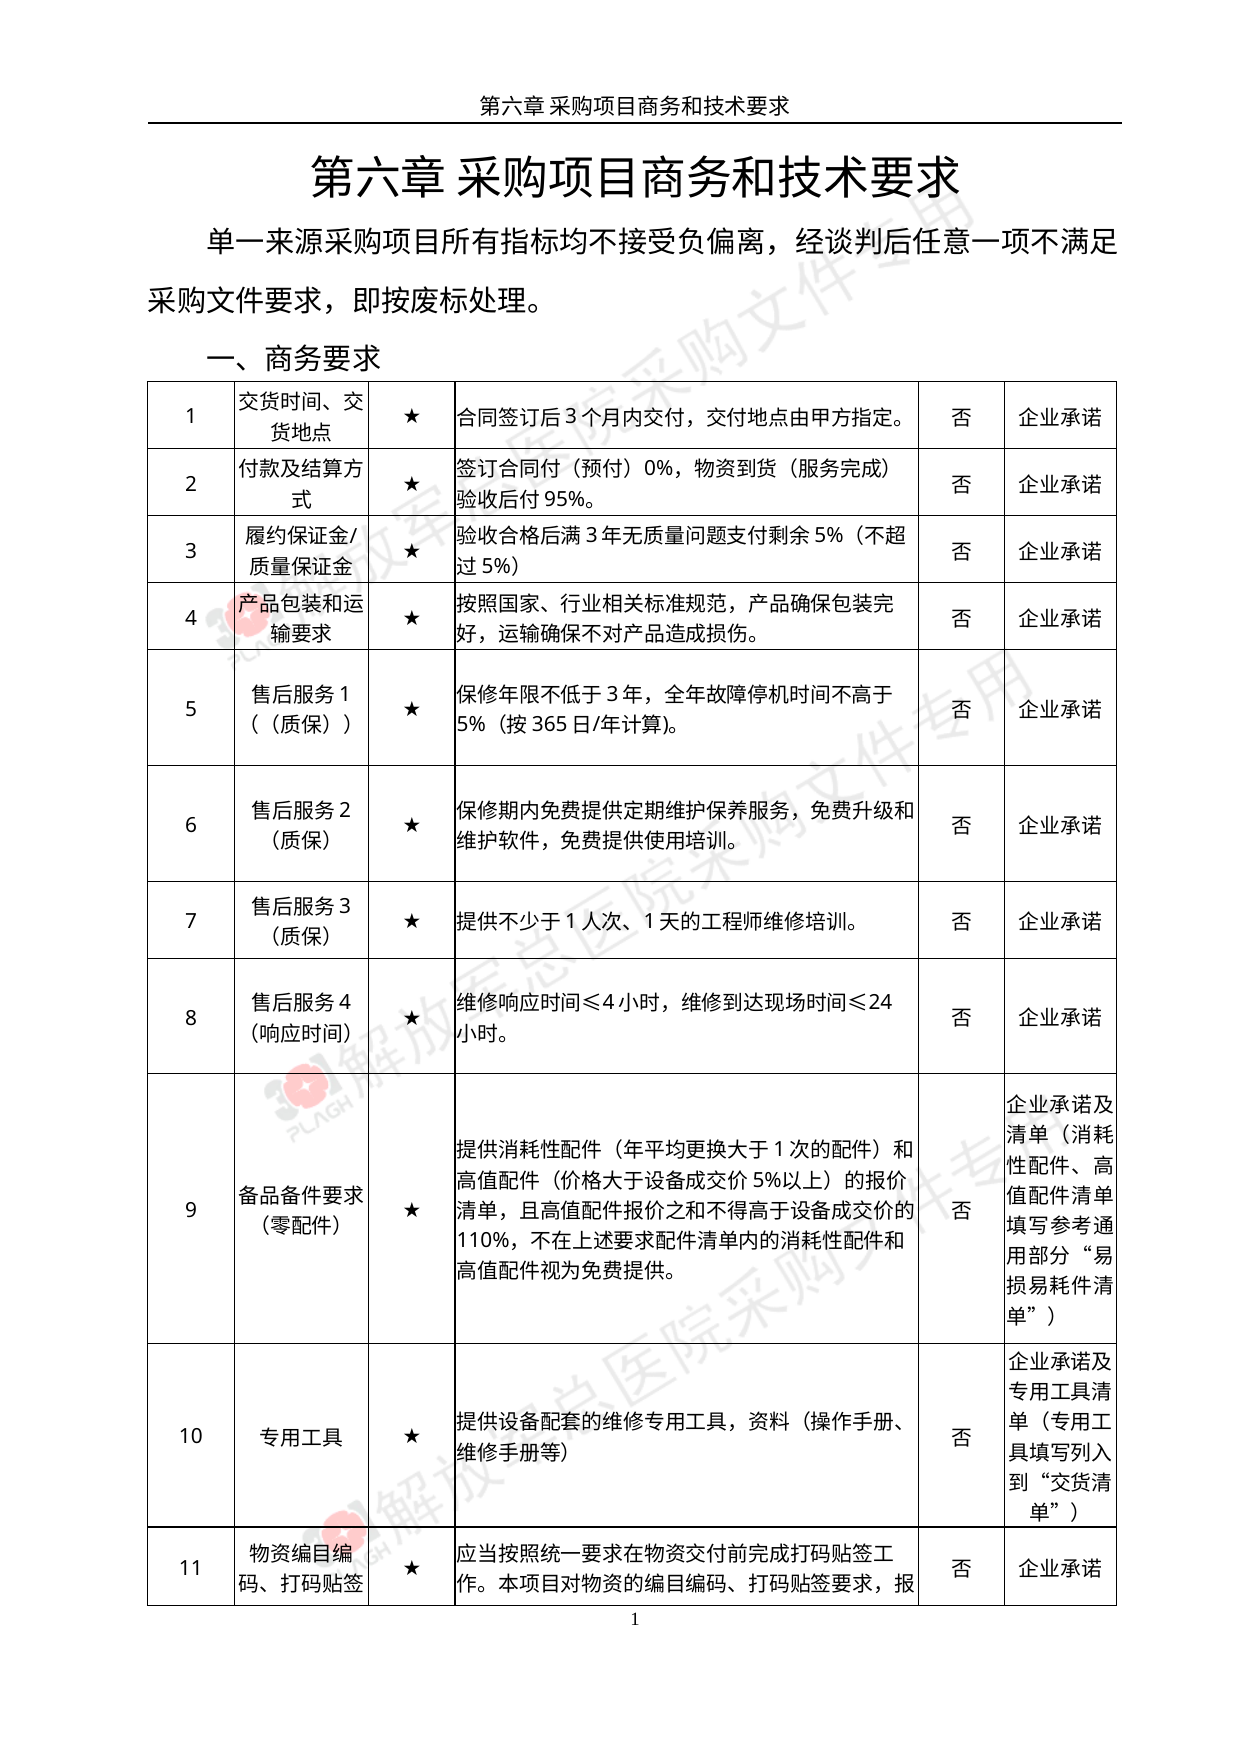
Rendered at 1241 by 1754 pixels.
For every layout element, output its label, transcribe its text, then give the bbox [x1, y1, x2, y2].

table_cell ★ [369, 449, 454, 515]
table_cell 按照国家、行业相关标准规范，产品确保包装完好，运输确保不对产品造成损伤。 [456, 583, 918, 649]
table_cell 产品包装和运输要求 [235, 583, 368, 649]
table_cell ★ [369, 959, 454, 1073]
table_header 否 [919, 382, 1004, 448]
table_cell 否 [919, 1528, 1004, 1605]
table_cell 企业承诺 [1005, 650, 1116, 765]
table_cell 提供消耗性配件（年平均更换大于1次的配件）和高值配件（价格大于设备成交价5%以上）的报价清单，且高值配件报价之和不得高于设备成交价的110%，不在上述要求配件清单内的消耗性配件和高值配件视为免费提供。 [456, 1074, 918, 1343]
table_cell 企业承诺 [1005, 516, 1116, 582]
table_cell 企业承诺 [1005, 449, 1116, 515]
table_cell 维修响应时间≤4小时，维修到达现场时间≤24小时。 [456, 959, 918, 1073]
table_cell 6 [148, 766, 234, 881]
table_cell 保修期内免费提供定期维护保养服务，免费升级和维护软件，免费提供使用培训。 [456, 766, 918, 881]
table_cell 否 [919, 516, 1004, 582]
table_cell 企业承诺 [1005, 583, 1116, 649]
table_cell 付款及结算方式 [235, 449, 368, 515]
table_cell 提供不少于1人次、1天的工程师维修培训。 [456, 882, 918, 958]
table_cell 专用工具 [235, 1344, 368, 1526]
table_cell 备品备件要求（零配件） [235, 1074, 368, 1343]
text 第六章 采购项目商务和技术要求 [148, 148, 1122, 206]
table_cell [456, 1528, 918, 1605]
table_cell 售后服务1 （（质保）） [235, 650, 368, 765]
table_cell 履约保证金/质量保证金 [235, 516, 368, 582]
table_header 交货时间、交货地点 [235, 382, 368, 448]
table_header ★ [369, 382, 454, 448]
text 一、商务要求 [148, 323, 1122, 381]
table_cell 10 [148, 1344, 234, 1526]
table_cell 物资编目编码、打码贴签要求 [235, 1528, 368, 1605]
table_cell 否 [919, 959, 1004, 1073]
table_cell ★ [369, 650, 454, 765]
table_cell 否 [919, 766, 1004, 881]
table_header 1 [148, 382, 234, 448]
table_cell 企业承诺 [1005, 959, 1116, 1073]
table_cell 9 [148, 1074, 234, 1343]
table_cell 2 [148, 449, 234, 515]
text 单一来源采购项目所有指标均不接受负偏离，经谈判后任意一项不满足采购文件要求，即按废标处理。 [148, 206, 1122, 323]
table_cell 验收合格后满3年无质量问题支付剩余5%（不超过5%） [456, 516, 918, 582]
table_cell 3 [148, 516, 234, 582]
table_cell ★ [369, 766, 454, 881]
table_header 合同签订后3个月内交付，交付地点由甲方指定。 [456, 382, 918, 448]
table_cell ★ [369, 1344, 454, 1526]
table_cell 保修年限不低于3年，全年故障停机时间不高于5%（按365日/年计算)。 [456, 650, 918, 765]
table_cell 签订合同付（预付）0%，物资到货（服务完成）验收后付95%。 [456, 449, 918, 515]
table_cell 企业承诺 [1005, 882, 1116, 958]
table_cell 否 [919, 583, 1004, 649]
table_cell 11 [148, 1528, 234, 1605]
table_cell 否 [919, 1074, 1004, 1343]
table_cell 售后服务3 （质保） [235, 882, 368, 958]
table_cell 5 [148, 650, 234, 765]
table_cell 8 [148, 959, 234, 1073]
table_cell 否 [919, 650, 1004, 765]
table_cell 企业承诺及清单（消耗性配件、高值配件清单填写参考通用部分“易损易耗件清单”） [1005, 1074, 1116, 1343]
table_cell 售后服务4 （响应时间） [235, 959, 368, 1073]
table_cell 否 [919, 1344, 1004, 1526]
table_cell ★ [369, 1528, 454, 1605]
table_cell 售后服务2 （质保） [235, 766, 368, 881]
table_header 企业承诺 [1005, 382, 1116, 448]
table_cell 企业承诺 [1005, 766, 1116, 881]
table_cell 7 [148, 882, 234, 958]
table_cell 企业承诺 [1005, 1528, 1116, 1605]
table_cell ★ [369, 516, 454, 582]
table_cell 企业承诺及专用工具清单（专用工具填写列入到“交货清单”） [1005, 1344, 1116, 1526]
table_cell 4 [148, 583, 234, 649]
table_cell ★ [369, 882, 454, 958]
table_cell 否 [919, 449, 1004, 515]
table_cell ★ [369, 583, 454, 649]
table_cell 否 [919, 882, 1004, 958]
table_cell 提供设备配套的维修专用工具，资料（操作手册、维修手册等） [456, 1344, 918, 1526]
table_cell ★ [369, 1074, 454, 1343]
